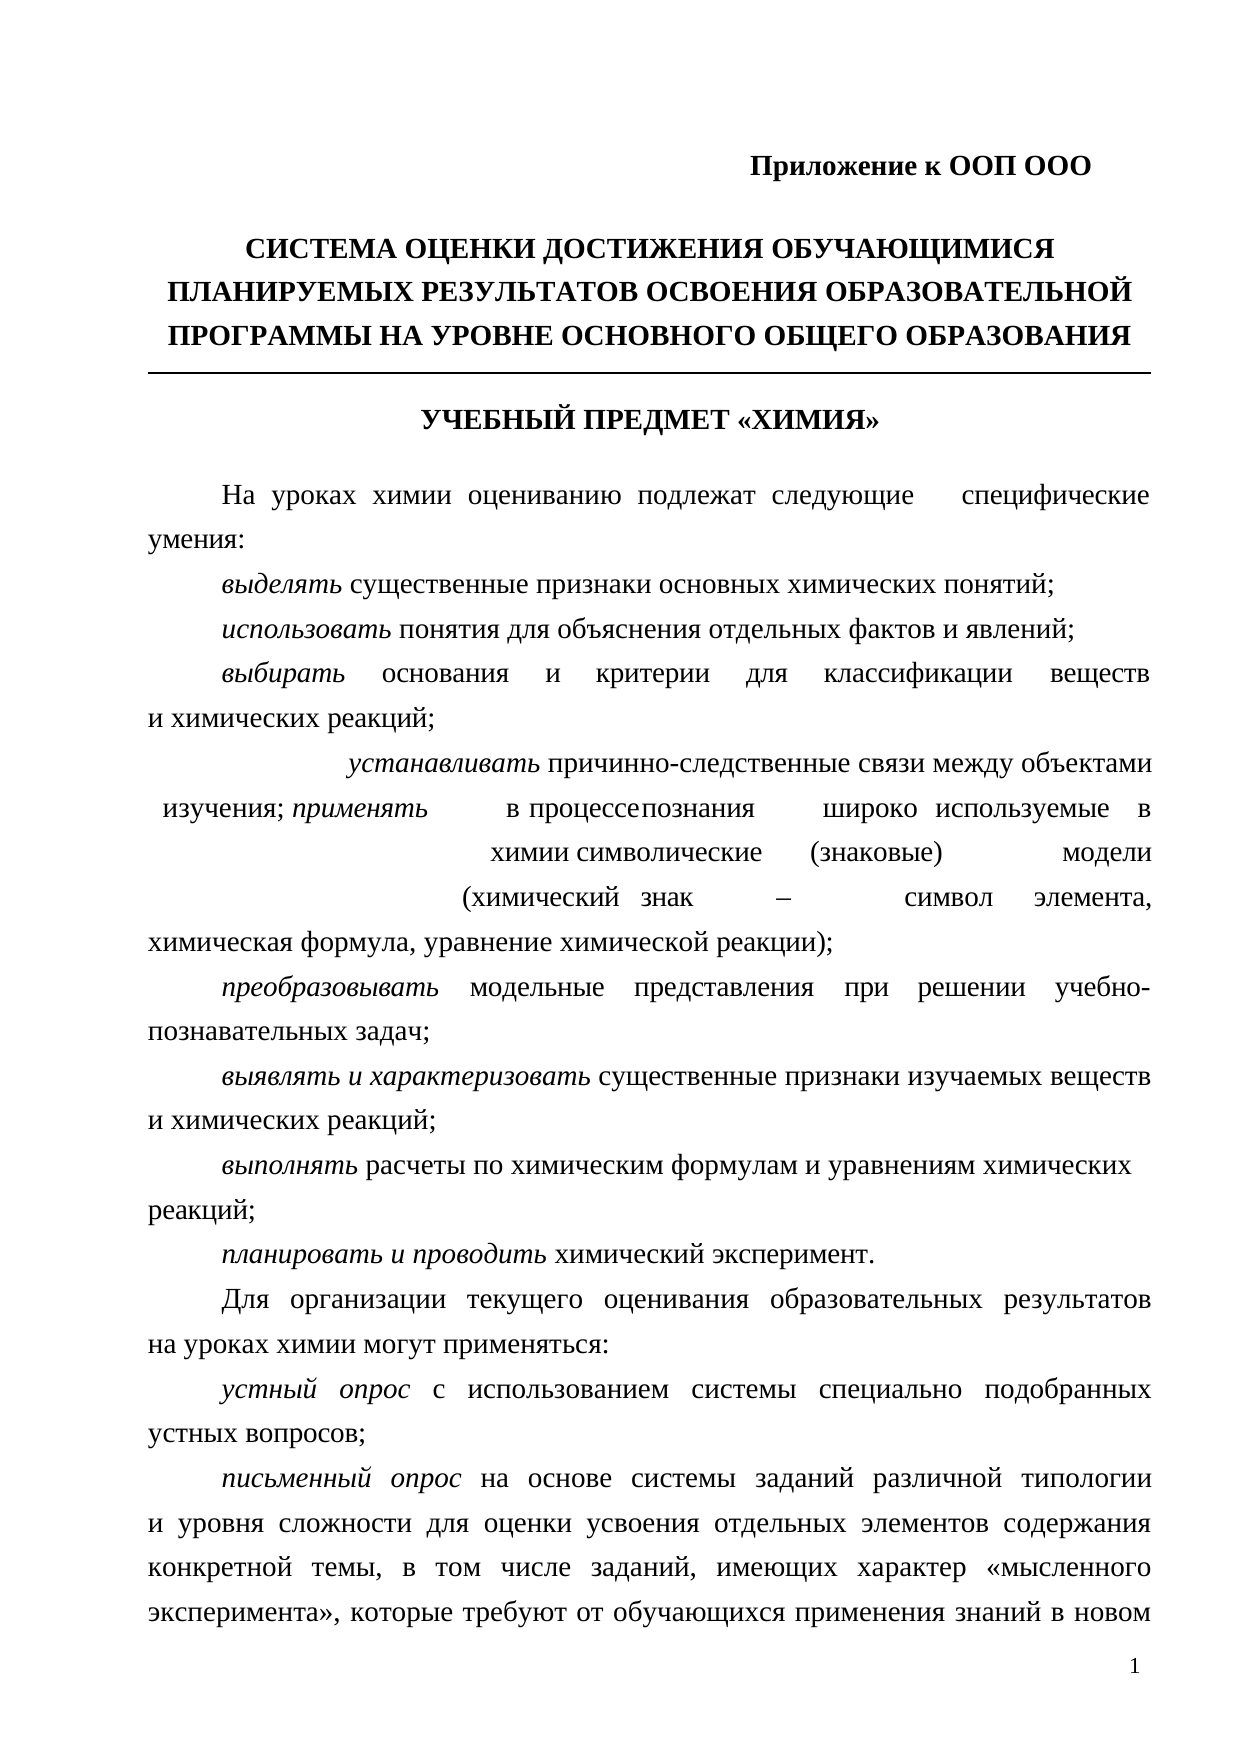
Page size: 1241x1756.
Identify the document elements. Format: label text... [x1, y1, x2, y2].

text устный опрос с использованием системы специально подобранных устных вопросов; [148, 1371, 1152, 1449]
text и химических реакций; [148, 700, 1166, 734]
text УЧЕБНЫЙ ПРЕДМЕТ «ХИМИЯ» [207, 402, 1093, 436]
text химическая формула, уравнение химической реакции); [148, 924, 1166, 957]
text На уроках химии оцениванию подлежат следующие специфические умения: [148, 477, 1152, 555]
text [148, 1460, 1152, 1627]
text устанавливать причинно-следственные связи между объектами изучения; применять в процессе познания широко используемые в химии символические (знаковые) модели (химический знак – символ элемента, [148, 745, 1152, 912]
text преобразовывать модельные представления при решении учебно- познавательных задач; [148, 969, 1152, 1047]
text ПЛАНИРУЕМЫХ РЕЗУЛЬТАТОВ ОСВОЕНИЯ ОБРАЗОВАТЕЛЬНОЙ ПРОГРАММЫ НА УРОВНЕ ОСНОВНОГО ОБЩЕГО ОБРАЗОВАНИЯ [148, 274, 1151, 352]
text выполнять расчеты по химическим формулам и уравнениям химических реакций; [148, 1147, 1166, 1225]
text Приложение к ООП ООО [207, 148, 1092, 181]
text выделять существенные признаки основных химических понятий; использовать понятия для объяснения отдельных фактов и явлений; выбирать основания и критерии для классификации веществ [221, 566, 1152, 689]
text СИСТЕМА ОЦЕНКИ ДОСТИЖЕНИЯ ОБУЧАЮЩИМИСЯ [207, 231, 1092, 264]
text Для организации текущего оценивания образовательных результатов на уроках химии могут применяться: [148, 1282, 1151, 1360]
text выявлять и характеризовать существенные признаки изучаемых веществ и химических реакций; [148, 1058, 1152, 1136]
text планировать и проводить химический эксперимент. [221, 1237, 1166, 1270]
